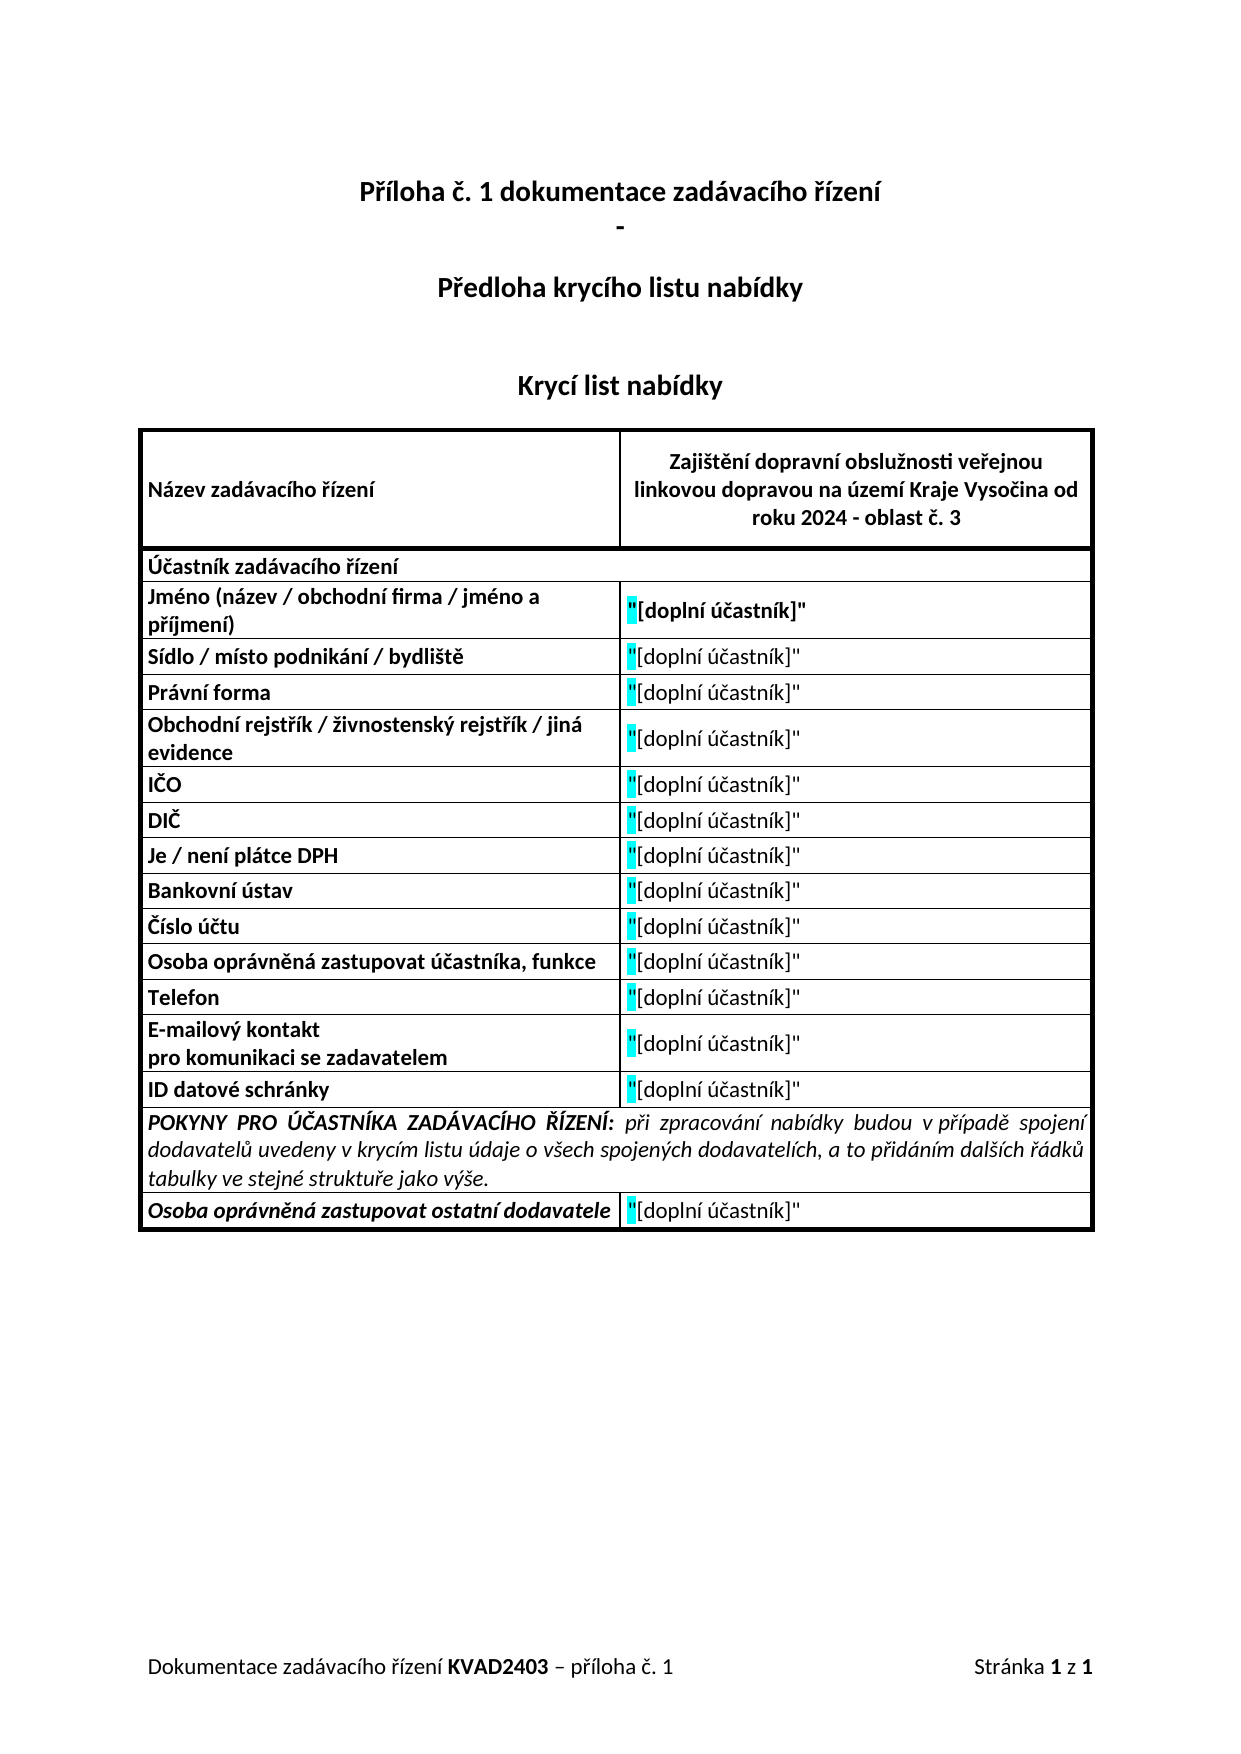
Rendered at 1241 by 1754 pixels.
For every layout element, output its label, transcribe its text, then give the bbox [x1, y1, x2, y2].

table_cell [621, 980, 1090, 1014]
table_cell POKYNY PRO ÚČASTNÍKA ZADÁVACÍHO ŘÍZENÍ: při zpracování nabídky budou v případě spojení dodavatelů uvedeny v krycím listu údaje o všech spojených dodavatelích, a to přidáním dalších řádků tabulky ve stejné struktuře jako výše. [143, 1108, 1090, 1192]
table_header Název zadávacího řízení [143, 432, 619, 546]
table_cell Účastník zadávacího řízení [143, 551, 1090, 581]
table_cell Bankovní ústav [143, 874, 619, 908]
table_cell [621, 1015, 1090, 1071]
table_cell [621, 874, 1090, 908]
table_cell [621, 838, 1090, 872]
table_cell Osoba oprávněná zastupovat ostatní dodavatele [143, 1193, 619, 1227]
table_cell DIČ [143, 803, 619, 837]
table_cell [621, 767, 1090, 802]
table_cell Jméno (název / obchodní firma / jméno a příjmení) [143, 582, 619, 638]
text Předloha krycího listu nabídky [148, 269, 1093, 304]
text - [148, 208, 1093, 244]
table_cell [621, 1072, 1090, 1107]
table_header Zajištění dopravní obslužnosti veřejnou linkovou dopravou na území Kraje Vysočina od roku 2024 - oblast č. 3 [621, 432, 1090, 546]
table_cell Telefon [143, 980, 619, 1014]
table_cell Obchodní rejstřík / živnostenský rejstřík / jiná evidence [143, 710, 619, 766]
table_cell [621, 1193, 1090, 1227]
table_cell Právní forma [143, 675, 619, 709]
table_cell [621, 675, 1090, 709]
text Příloha č. 1 dokumentace zadávacího řízení [148, 173, 1093, 208]
table_cell [621, 944, 1090, 979]
table_cell E-mailový kontakt pro komunikaci se zadavatelem [143, 1015, 619, 1071]
table_cell [621, 803, 1090, 837]
table_cell Sídlo / místo podnikání / bydliště [143, 639, 619, 674]
table_cell Číslo účtu [143, 909, 619, 943]
table_cell [621, 582, 1090, 638]
table_cell ID datové schránky [143, 1072, 619, 1107]
table_cell [621, 710, 1090, 766]
table_cell [621, 909, 1090, 943]
table_cell Osoba oprávněná zastupovat účastníka, funkce [143, 944, 619, 979]
text Krycí list nabídky [148, 367, 1093, 403]
table_cell Je / není plátce DPH [143, 838, 619, 872]
table_cell IČO [143, 767, 619, 802]
table_cell [621, 639, 1090, 674]
